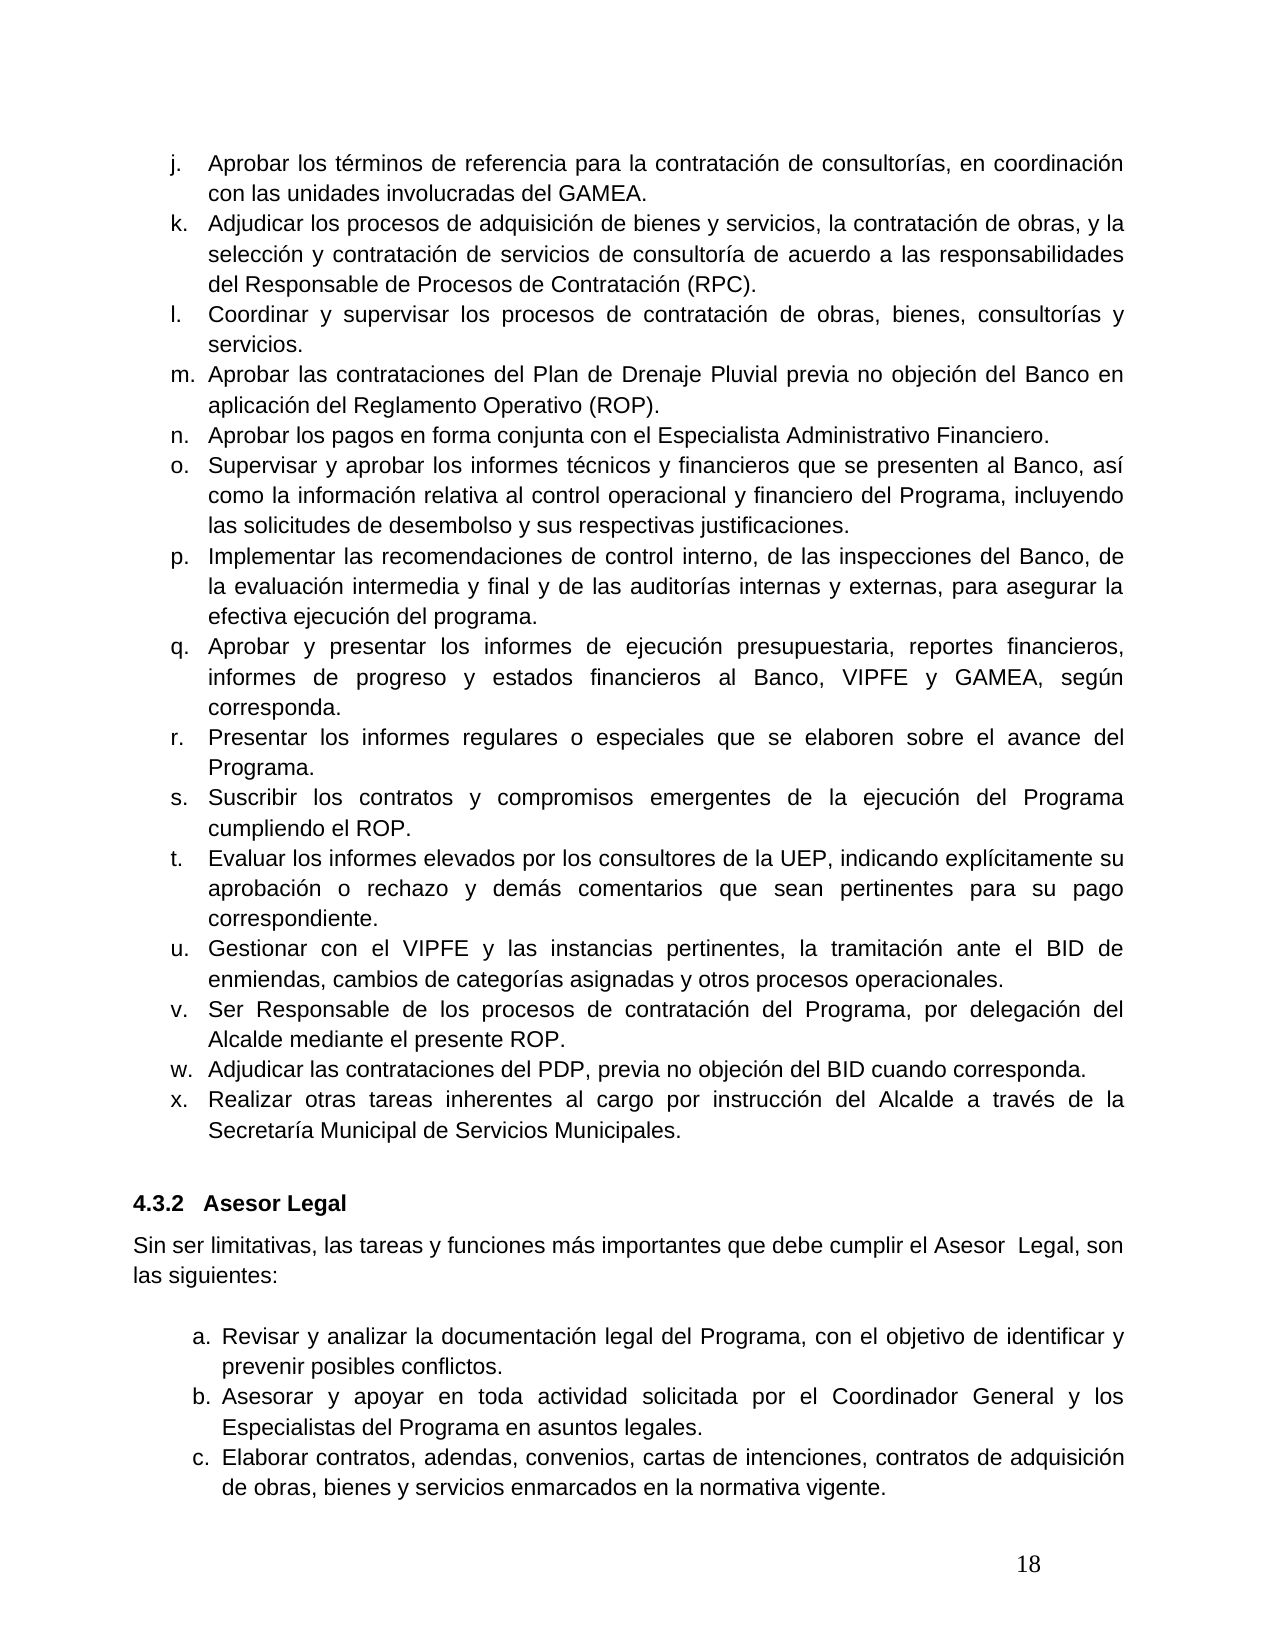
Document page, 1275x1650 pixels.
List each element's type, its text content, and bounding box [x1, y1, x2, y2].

subtitle 4.3.2 Asesor Legal [133, 1189, 1125, 1216]
list Suscribir los contratos y compromisos emergentes de la ejecución del Programa cumpliendo el ROP. [170, 784, 1125, 841]
text Sin ser limitativas, las tareas y funciones más importantes que debe cumplir el Asesor Legal, son las siguientes: [133, 1232, 1125, 1289]
list Presentar los informes regulares o especiales que se elaboren sobre el avance del Programa. [170, 724, 1125, 781]
list Aprobar los términos de referencia para la contratación de consultorías, en coordinación con las unidades involucradas del GAMEA. [170, 150, 1125, 207]
list Gestionar con el VIPFE y las instancias pertinentes, la tramitación ante el BID de enmiendas, cambios de categorías asignadas y otros procesos operacionales. [170, 935, 1125, 992]
list Aprobar las contrataciones del Plan de Drenaje Pluvial previa no objeción del Banco en aplicación del Reglamento Operativo (ROP). [170, 361, 1125, 418]
list Realizar otras tareas inherentes al cargo por instrucción del Alcalde a través de la Secretaría Municipal de Servicios Municipales. [170, 1086, 1125, 1143]
list Implementar las recomendaciones de control interno, de las inspecciones del Banco, de la evaluación intermedia y final y de las auditorías internas y externas, para asegurar la efectiva ejecución del programa. [170, 543, 1125, 629]
list Elaborar contratos, adendas, convenios, cartas de intenciones, contratos de adquisición de obras, bienes y servicios enmarcados en la normativa vigente. [192, 1444, 1125, 1500]
text b. Asesorar y apoyar en toda actividad solicitada por el Coordinador General y los Especialistas del Programa en asuntos legales. [192, 1383, 1125, 1440]
list Aprobar y presentar los informes de ejecución presupuestaria, reportes financieros, informes de progreso y estados financieros al Banco, VIPFE y GAMEA, según corresponda. [170, 633, 1125, 720]
list Adjudicar los procesos de adquisición de bienes y servicios, la contratación de obras, y la selección y contratación de servicios de consultoría de acuerdo a las responsabilidades del Responsable de Procesos de Contratación (RPC). [170, 210, 1125, 297]
list Supervisar y aprobar los informes técnicos y financieros que se presenten al Banco, así como la información relativa al control operacional y financiero del Programa, incluyendo las solicitudes de desembolso y sus respectivas justificaciones. [170, 452, 1125, 539]
list Coordinar y supervisar los procesos de contratación de obras, bienes, consultorías y servicios. [170, 301, 1125, 358]
list Evaluar los informes elevados por los consultores de la UEP, indicando explícitamente su aprobación o rechazo y demás comentarios que sean pertinentes para su pago correspondiente. [170, 845, 1125, 932]
list Aprobar los pagos en forma conjunta con el Especialista Administrativo Financiero. [170, 422, 1125, 448]
list Ser Responsable de los procesos de contratación del Programa, por delegación del Alcalde mediante el presente ROP. [170, 996, 1125, 1052]
text a. Revisar y analizar la documentación legal del Programa, con el objetivo de identificar y prevenir posibles conflictos. [192, 1323, 1125, 1379]
list Adjudicar las contrataciones del PDP, previa no objeción del BID cuando corresponda. [170, 1056, 1125, 1083]
